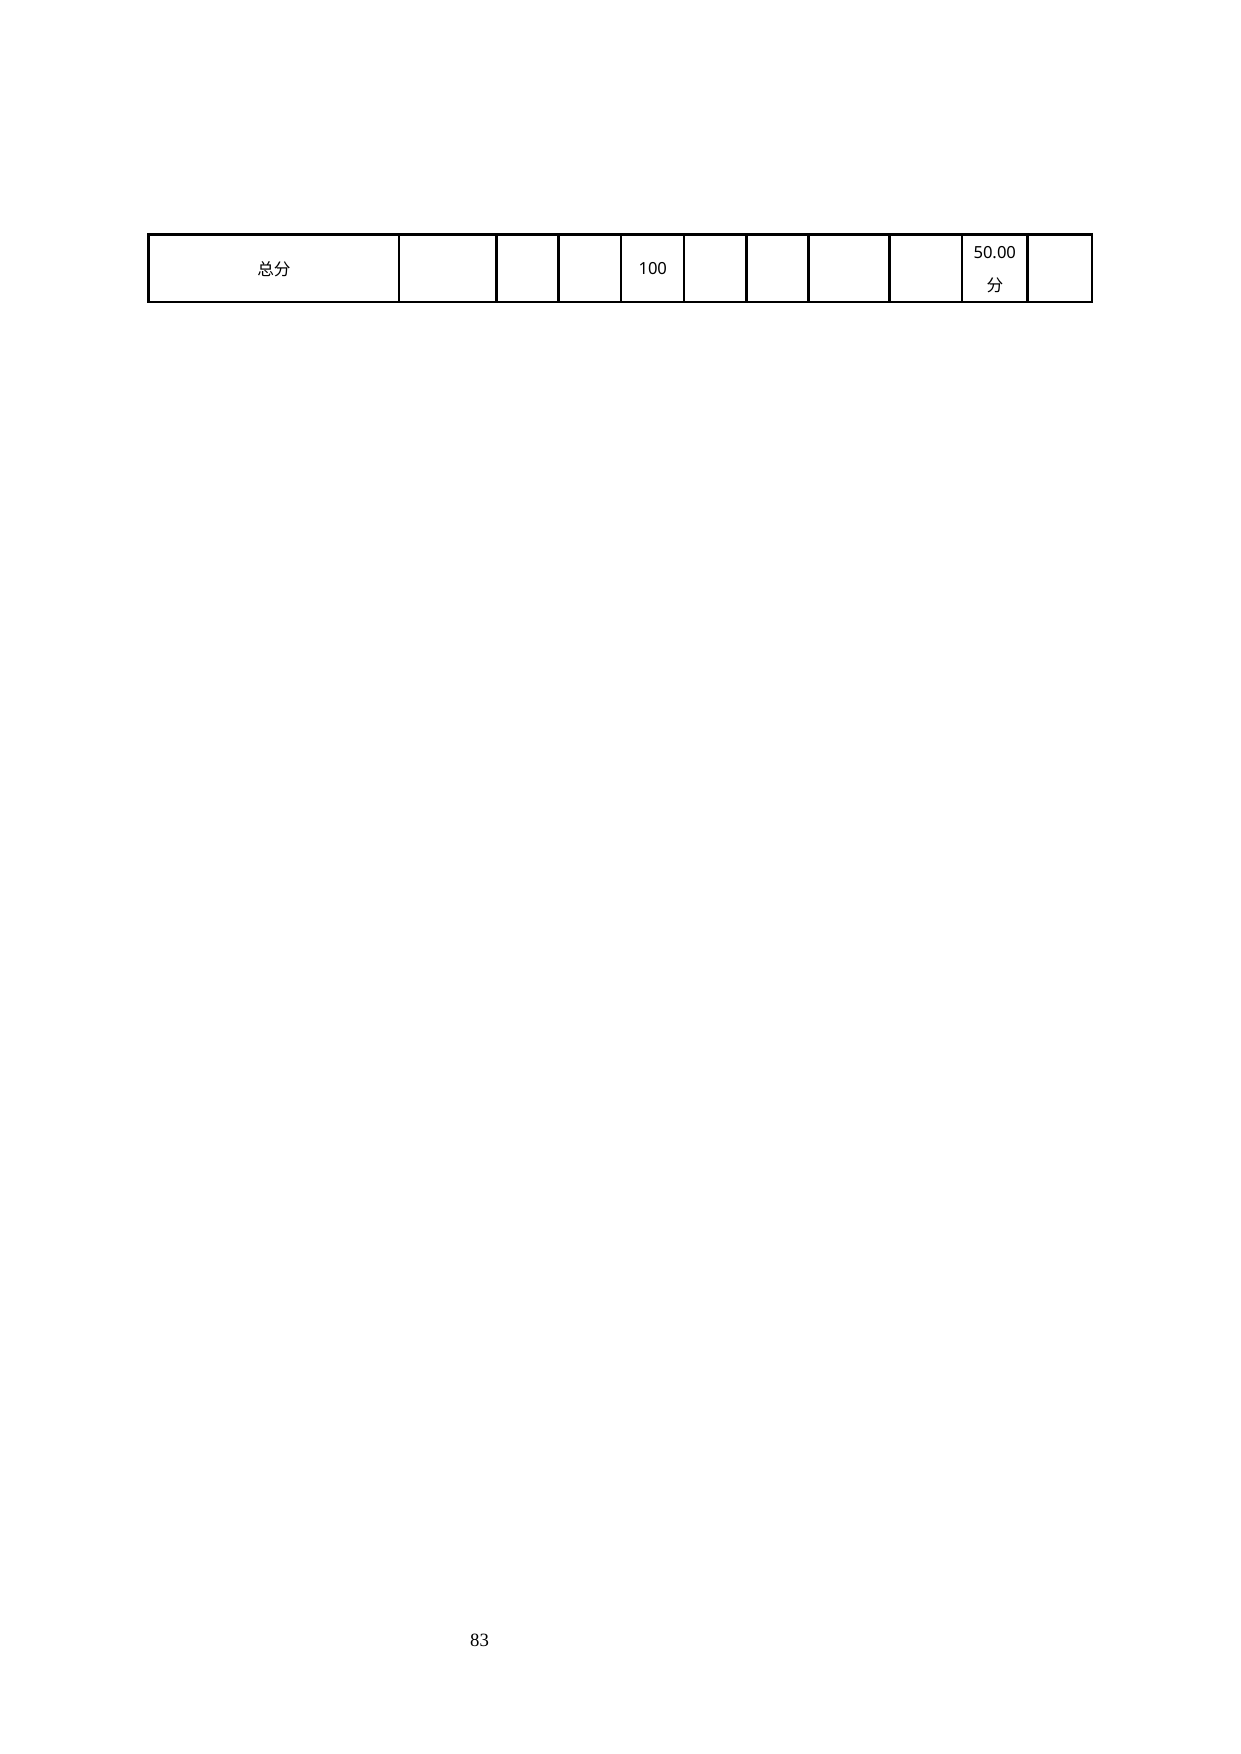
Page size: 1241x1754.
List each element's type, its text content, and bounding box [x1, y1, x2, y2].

table_cell [748, 236, 807, 301]
table_cell 100 [622, 236, 683, 301]
table_cell [685, 236, 745, 301]
table_cell [891, 236, 961, 301]
table_cell [810, 236, 888, 301]
table_cell 总分 [150, 236, 398, 301]
table_cell [498, 236, 557, 301]
table_cell [560, 236, 620, 301]
table_cell [400, 236, 495, 301]
table_cell [1029, 236, 1091, 301]
table_cell 50.00分 [963, 236, 1026, 301]
